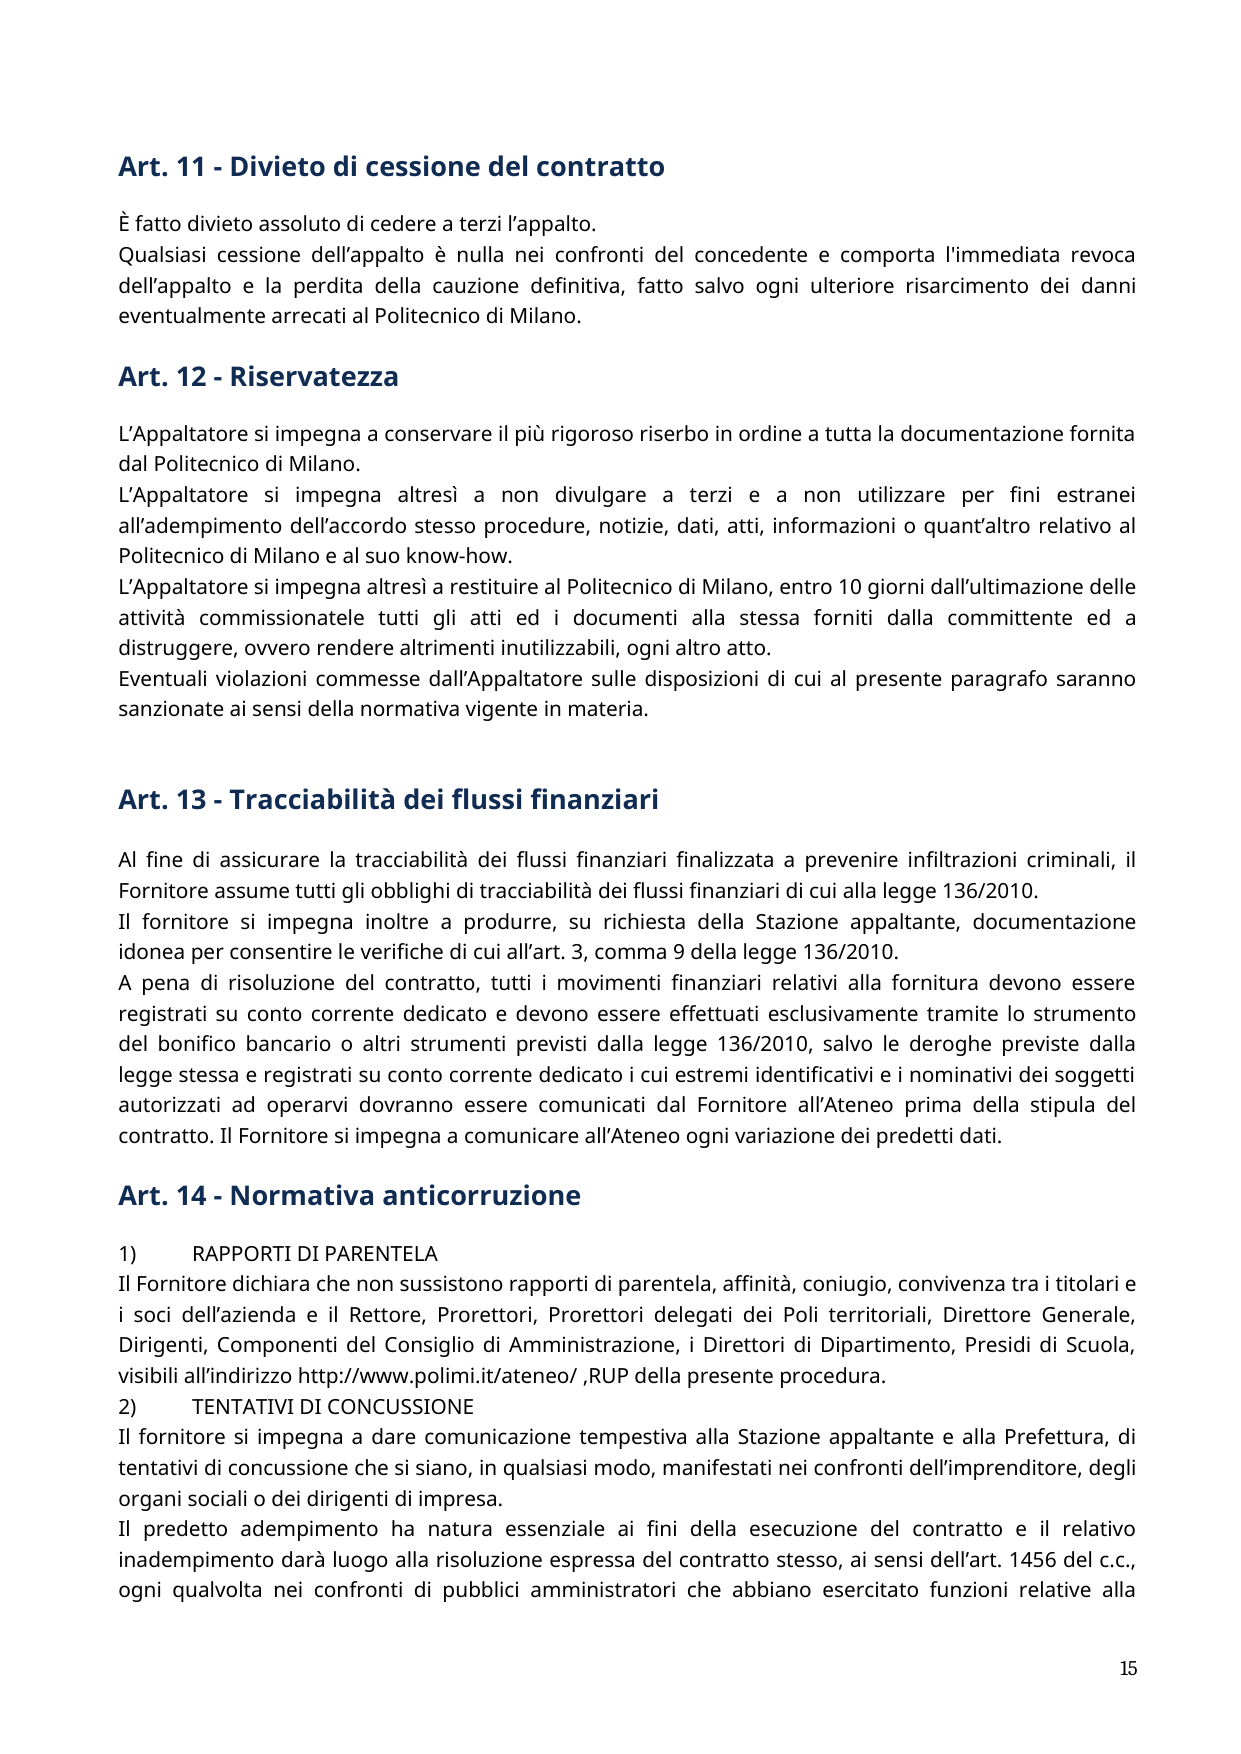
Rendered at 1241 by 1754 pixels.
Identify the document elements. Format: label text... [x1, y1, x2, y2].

subtitle Art. 11 - Divieto di cessione del contratto [118, 148, 1138, 184]
text Il fornitore si impegna a dare comunicazione tempestiva alla Stazione appaltante e alla Prefettura, di tentativi di concussione che si siano, in qualsiasi modo, manifestati nei confronti dell’imprenditore, degli organi sociali o dei dirigenti di impresa. [118, 1422, 1138, 1512]
text Il Fornitore dichiara che non sussistono rapporti di parentela, affinità, coniugio, convivenza tra i titolari e i soci dell’azienda e il Rettore, Prorettori, Prorettori delegati dei Poli territoriali, Direttore Generale, Dirigenti, Componenti del Consiglio di Amministrazione, i Direttori di Dipartimento, Presidi di Scuola, visibili all’indirizzo http://www.polimi.it/ateneo/ ,RUP della presente procedura. [118, 1269, 1138, 1389]
text È fatto divieto assoluto di cedere a terzi l’appalto. [118, 209, 1138, 238]
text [118, 1514, 1138, 1604]
text 1) RAPPORTI DI PARENTELA [118, 1239, 1138, 1267]
text Al fine di assicurare la tracciabilità dei flussi finanziari finalizzata a prevenire infiltrazioni criminali, il Fornitore assume tutti gli obblighi di tracciabilità dei flussi finanziari di cui alla legge 136/2010. [118, 846, 1138, 904]
text Il fornitore si impegna inoltre a produrre, su richiesta della Stazione appaltante, documentazione idonea per consentire le verifiche di cui all’art. 3, comma 9 della legge 136/2010. [118, 907, 1138, 966]
text L’Appaltatore si impegna a conservare il più rigoroso riserbo in ordine a tutta la documentazione fornita dal Politecnico di Milano. [118, 419, 1138, 478]
text L’Appaltatore si impegna altresì a non divulgare a terzi e a non utilizzare per fini estranei all’adempimento dell’accordo stesso procedure, notizie, dati, atti, informazioni o quant’altro relativo al Politecnico di Milano e al suo know-how. [118, 480, 1138, 570]
text Eventuali violazioni commesse dall’Appaltatore sulle disposizioni di cui al presente paragrafo saranno sanzionate ai sensi della normativa vigente in materia. [118, 664, 1138, 723]
text Qualsiasi cessione dell’appalto è nulla nei confronti del concedente e comporta l'immediata revoca dell’appalto e la perdita della cauzione definitiva, fatto salvo ogni ulteriore risarcimento dei danni eventualmente arrecati al Politecnico di Milano. [118, 240, 1138, 330]
text L’Appaltatore si impegna altresì a restituire al Politecnico di Milano, entro 10 giorni dall’ultimazione delle attività commissionatele tutti gli atti ed i documenti alla stessa forniti dalla committente ed a distruggere, ovvero rendere altrimenti inutilizzabili, ogni altro atto. [118, 572, 1138, 662]
subtitle Art. 13 - Tracciabilità dei flussi finanziari [118, 781, 1138, 818]
subtitle Art. 14 - Normativa anticorruzione [118, 1177, 1138, 1214]
text 2) TENTATIVI DI CONCUSSIONE [118, 1392, 1138, 1420]
subtitle Art. 12 - Riservatezza [118, 357, 1138, 394]
text A pena di risoluzione del contratto, tutti i movimenti finanziari relativi alla fornitura devono essere registrati su conto corrente dedicato e devono essere effettuati esclusivamente tramite lo strumento del bonifico bancario o altri strumenti previsti dalla legge 136/2010, salvo le deroghe previste dalla legge stessa e registrati su conto corrente dedicato i cui estremi identificativi e i nominativi dei soggetti autorizzati ad operarvi dovranno essere comunicati dal Fornitore all’Ateneo prima della stipula del contratto. Il Fornitore si impegna a comunicare all’Ateneo ogni variazione dei predetti dati. [118, 968, 1138, 1149]
